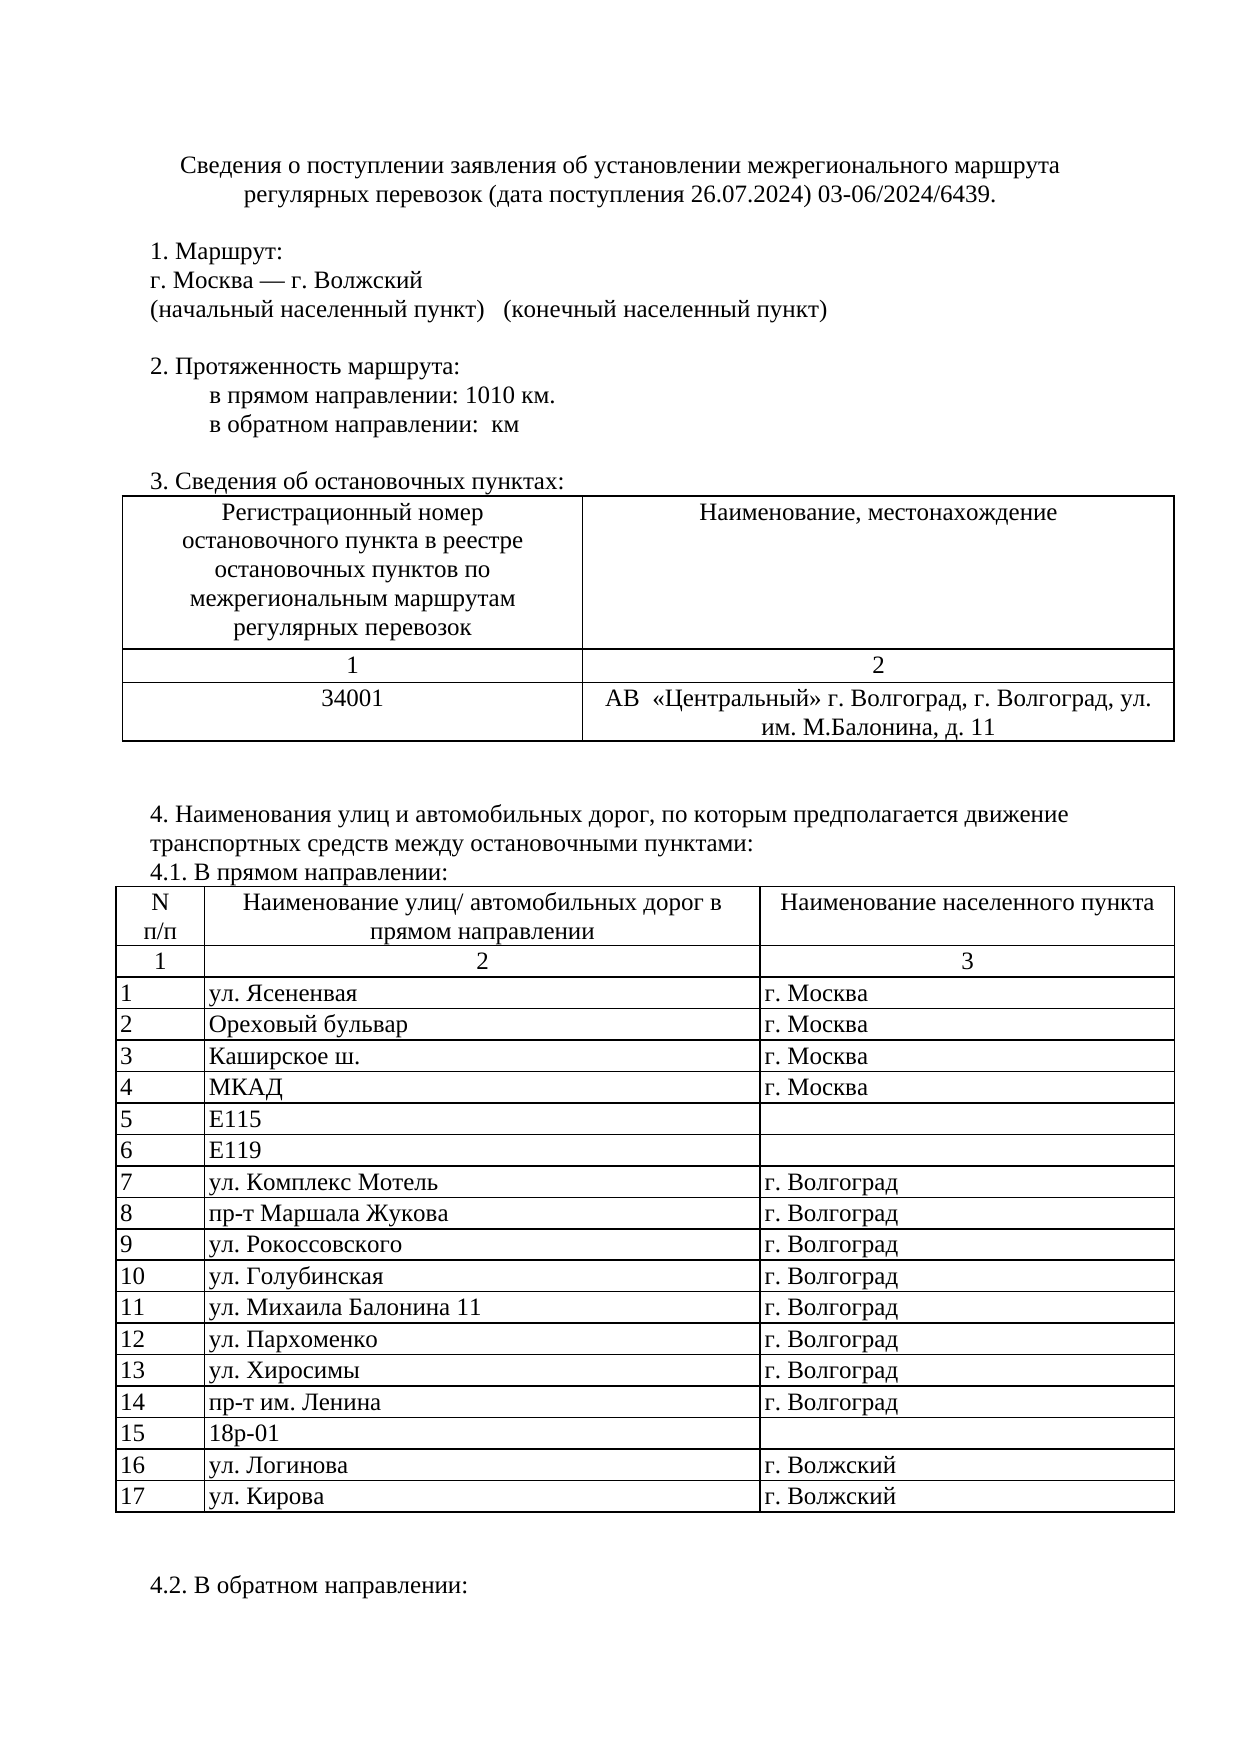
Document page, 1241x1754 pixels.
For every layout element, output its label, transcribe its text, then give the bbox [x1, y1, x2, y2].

table_cell 8 [117, 1198, 204, 1228]
table_cell 1 [123, 650, 582, 681]
table_cell [761, 1104, 1174, 1133]
table_cell пр-т Маршала Жукова [205, 1198, 759, 1228]
table_cell Каширское ш. [205, 1041, 759, 1071]
table_cell 10 [117, 1261, 204, 1291]
text (начальный населенный пункт) (конечный населенный пункт) [150, 294, 1090, 322]
table_cell ул. Кирова [205, 1481, 759, 1511]
table_cell Е119 [205, 1135, 759, 1165]
table_cell г. Волгоград [761, 1387, 1174, 1417]
table_cell г. Волгоград [761, 1198, 1174, 1228]
table_cell 5 [117, 1104, 204, 1133]
table_cell г. Москва [761, 1041, 1174, 1071]
table_cell 17 [117, 1481, 204, 1511]
table_cell 1 [117, 946, 204, 976]
table_cell 4 [117, 1072, 204, 1102]
table_cell г. Волжский [761, 1481, 1174, 1511]
table_cell ул. Комплекс Мотель [205, 1167, 759, 1196]
table_header N п/п [117, 887, 204, 945]
text 4. Наименования улиц и автомобильных дорог, по которым предполагается движение транспортных средств между остановочными пунктами: [150, 799, 1090, 857]
table_cell [761, 1418, 1174, 1448]
table_cell г. Москва [761, 1009, 1174, 1039]
text г. Москва — г. Волжский [150, 265, 1090, 294]
text в обратном направлении: км [150, 409, 1090, 437]
table_cell 15 [117, 1418, 204, 1448]
table_cell [761, 1135, 1174, 1165]
table_cell 2 [117, 1009, 204, 1039]
table_cell 9 [117, 1230, 204, 1259]
table_cell ул. Михаила Балонина 11 [205, 1292, 759, 1322]
table_cell г. Волгоград [761, 1355, 1174, 1385]
table_cell 34001 [123, 683, 582, 740]
table_cell г. Москва [761, 1072, 1174, 1102]
table_cell г. Волгоград [761, 1261, 1174, 1291]
text в прямом направлении: 1010 км. [150, 380, 1090, 409]
table_header Наименование улиц/ автомобильных дорог в прямом направлении [205, 887, 759, 945]
table_cell 12 [117, 1324, 204, 1354]
table_cell 1 [117, 978, 204, 1008]
table_cell г. Волгоград [761, 1324, 1174, 1354]
table_cell 7 [117, 1167, 204, 1196]
table_cell ул. Рокоссовского [205, 1230, 759, 1259]
table_cell г. Волгоград [761, 1167, 1174, 1196]
text 4.1. В прямом направлении: [150, 857, 1090, 886]
table_cell Ореховый бульвар [205, 1009, 759, 1039]
table_cell г. Москва [761, 978, 1174, 1008]
table_header Наименование населенного пункта [761, 887, 1174, 945]
table_cell г. Волгоград [761, 1292, 1174, 1322]
table_cell пр-т им. Ленина [205, 1387, 759, 1417]
text Сведения о поступлении заявления об установлении межрегионального маршрута регулярных перевозок (дата поступления 26.07.2024) 03-06/2024/6439. [150, 150, 1090, 207]
table_cell Е115 [205, 1104, 759, 1133]
table_cell 2 [205, 946, 759, 976]
table_cell 3 [761, 946, 1174, 976]
table_cell 11 [117, 1292, 204, 1322]
table_cell 14 [117, 1387, 204, 1417]
table_cell ул. Голубинская [205, 1261, 759, 1291]
table_cell 3 [117, 1041, 204, 1071]
table_cell МКАД [205, 1072, 759, 1102]
table_cell ул. Пархоменко [205, 1324, 759, 1354]
table_cell 13 [117, 1355, 204, 1385]
table_header Регистрационный номер остановочного пункта в реестре остановочных пунктов по межрегиональным маршрутам регулярных перевозок [123, 497, 582, 648]
text 4.2. В обратном направлении: [150, 1570, 1090, 1599]
table_cell г. Волгоград [761, 1230, 1174, 1259]
table_cell ул. Хиросимы [205, 1355, 759, 1385]
table_cell ул. Ясененвая [205, 978, 759, 1008]
table_cell ул. Логинова [205, 1450, 759, 1479]
table_cell 18р-01 [205, 1418, 759, 1448]
table_cell 16 [117, 1450, 204, 1479]
table_cell г. Волжский [761, 1450, 1174, 1479]
text 3. Сведения об остановочных пунктах: [150, 466, 1090, 495]
table_cell 2 [583, 650, 1173, 681]
table_header Наименование, местонахождение [583, 497, 1173, 648]
text 1. Маршрут: [150, 236, 1090, 265]
text 2. Протяженность маршрута: [150, 351, 1090, 380]
table_cell 6 [117, 1135, 204, 1165]
table_cell АВ «Центральный» г. Волгоград, г. Волгоград, ул. им. М.Балонина, д. 11 [583, 683, 1173, 740]
